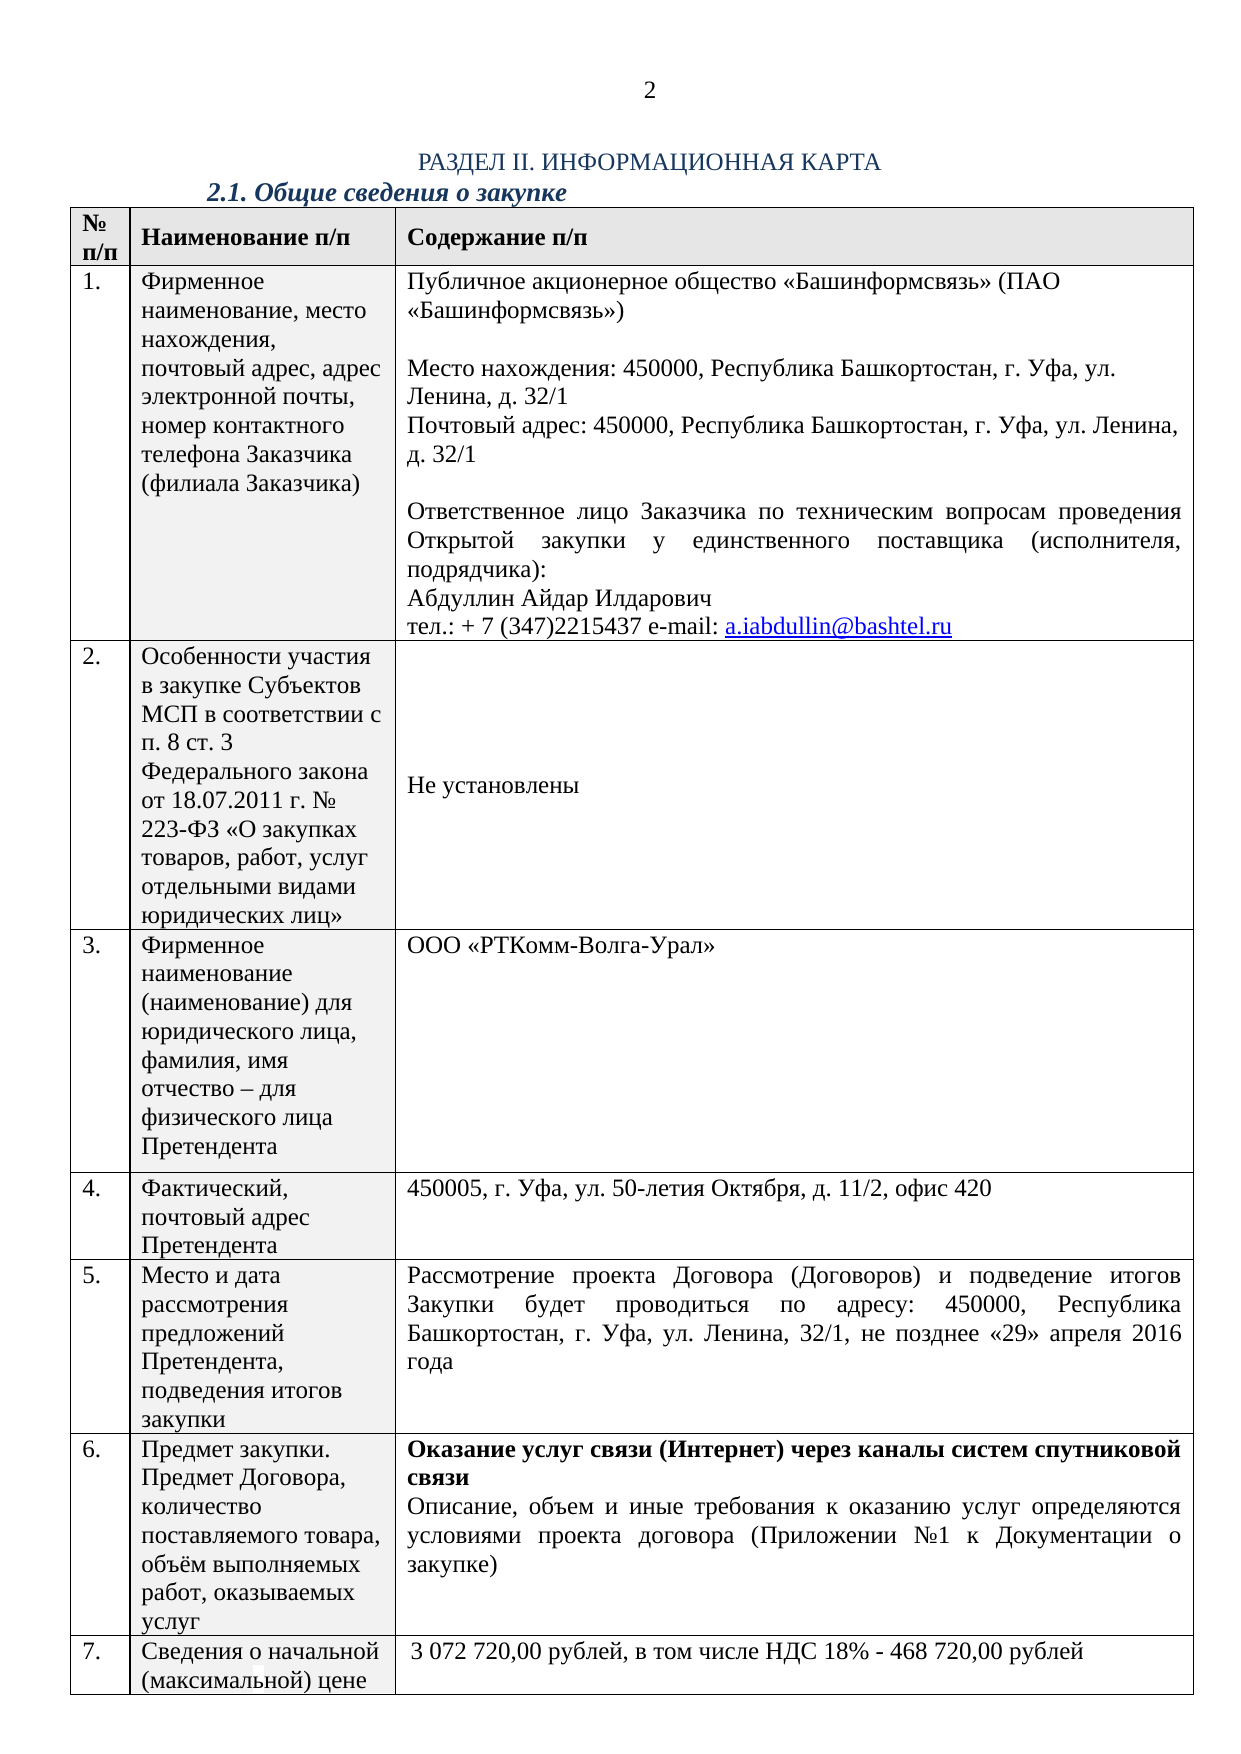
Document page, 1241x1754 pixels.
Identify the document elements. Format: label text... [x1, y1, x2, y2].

table_cell [71, 930, 129, 1172]
table_header Наименование п/п [131, 208, 395, 265]
table_cell Предмет закупки. Предмет Договора, количество поставляемого товара, объём выполняемых работ, оказываемых услуг [131, 1434, 395, 1635]
table_cell 450005, г. Уфа, ул. 50-летия Октября, д. 11/2, офис 420 [396, 1173, 1193, 1259]
table_cell Не установлены [396, 641, 1193, 929]
table_cell Рассмотрение проекта Договора (Договоров) и подведение итогов Закупки будет проводиться по адресу: 450000, Республика Башкортостан, г. Уфа, ул. Ленина, 32/1, не позднее «29» апреля 2016 года [396, 1260, 1193, 1433]
table_cell Публичное акционерное общество «Башинформсвязь» (ПАО «Башинформсвязь») Место нахождения: 450000, Республика Башкортостан, г. Уфа, ул. Ленина, д. 32/1 Почтовый адрес: 450000, Республика Башкортостан, г. Уфа, ул. Ленина, д. 32/1 Ответственное лицо Заказчика по техническим вопросам проведения Открытой закупки у единственного поставщика (исполнителя, подрядчика): Абдуллин Айдар Илдарович тел.: + 7 (347)2215437 e-mail: a.iabdullin@bashtel.ru [396, 266, 1193, 640]
table_cell Место и дата рассмотрения предложений Претендента, подведения итогов закупки [131, 1260, 395, 1433]
table_cell [71, 641, 129, 929]
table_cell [396, 1636, 1193, 1693]
table_cell Фактический, почтовый адрес Претендента [131, 1173, 395, 1259]
text РАЗДЕЛ II. ИНФОРМАЦИОННАЯ КАРТА [118, 147, 1181, 176]
table_header Содержание п/п [396, 208, 1193, 265]
table_cell Оказание услуг связи (Интернет) через каналы систем спутниковой связи Описание, объем и иные требования к оказанию услуг определяются условиями проекта договора (Приложении №1 к Документации о закупке) [396, 1434, 1193, 1635]
table_cell [71, 1173, 129, 1259]
table_cell [71, 266, 129, 640]
table_cell [71, 1260, 129, 1433]
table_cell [131, 1636, 395, 1693]
table_cell Фирменное наименование, место нахождения, почтовый адрес, адрес электронной почты, номер контактного телефона Заказчика (филиала Заказчика) [131, 266, 395, 640]
table_cell [71, 1434, 129, 1635]
subtitle 2.1. Общие сведения о закупке [207, 176, 1181, 207]
table_cell Особенности участия в закупке Субъектов МСП в соответствии с п. 8 ст. 3 Федерального закона от 18.07.2011 г. № 223-ФЗ «О закупках товаров, работ, услуг отдельными видами юридических лиц» [131, 641, 395, 929]
table_cell Фирменное наименование (наименование) для юридического лица, фамилия, имя отчество – для физического лица Претендента [131, 930, 395, 1172]
table_cell [71, 1636, 129, 1693]
table_header № п/п [71, 208, 129, 265]
table_cell ООО «РТКомм-Волга-Урал» [396, 930, 1193, 1172]
